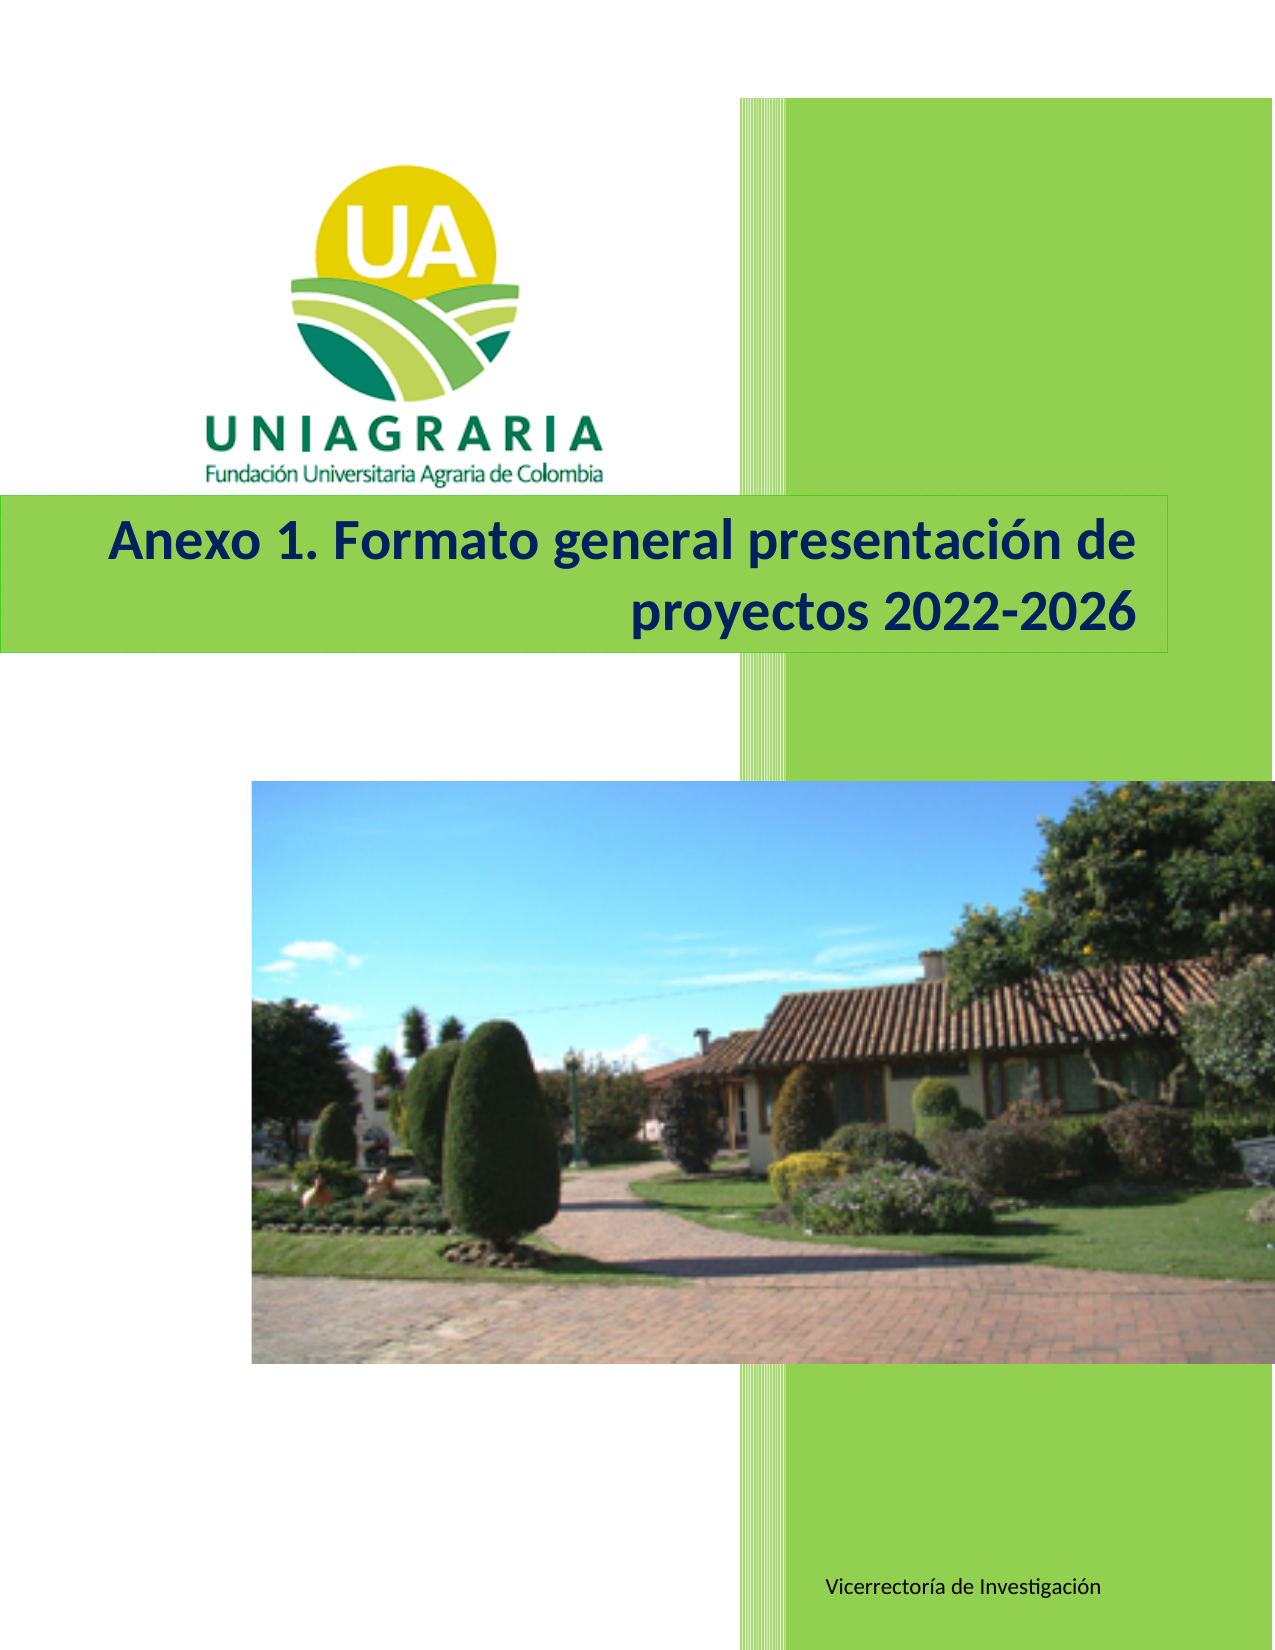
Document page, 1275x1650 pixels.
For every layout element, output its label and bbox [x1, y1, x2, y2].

picture [135, 162, 700, 495]
picture [251, 781, 1275, 1364]
